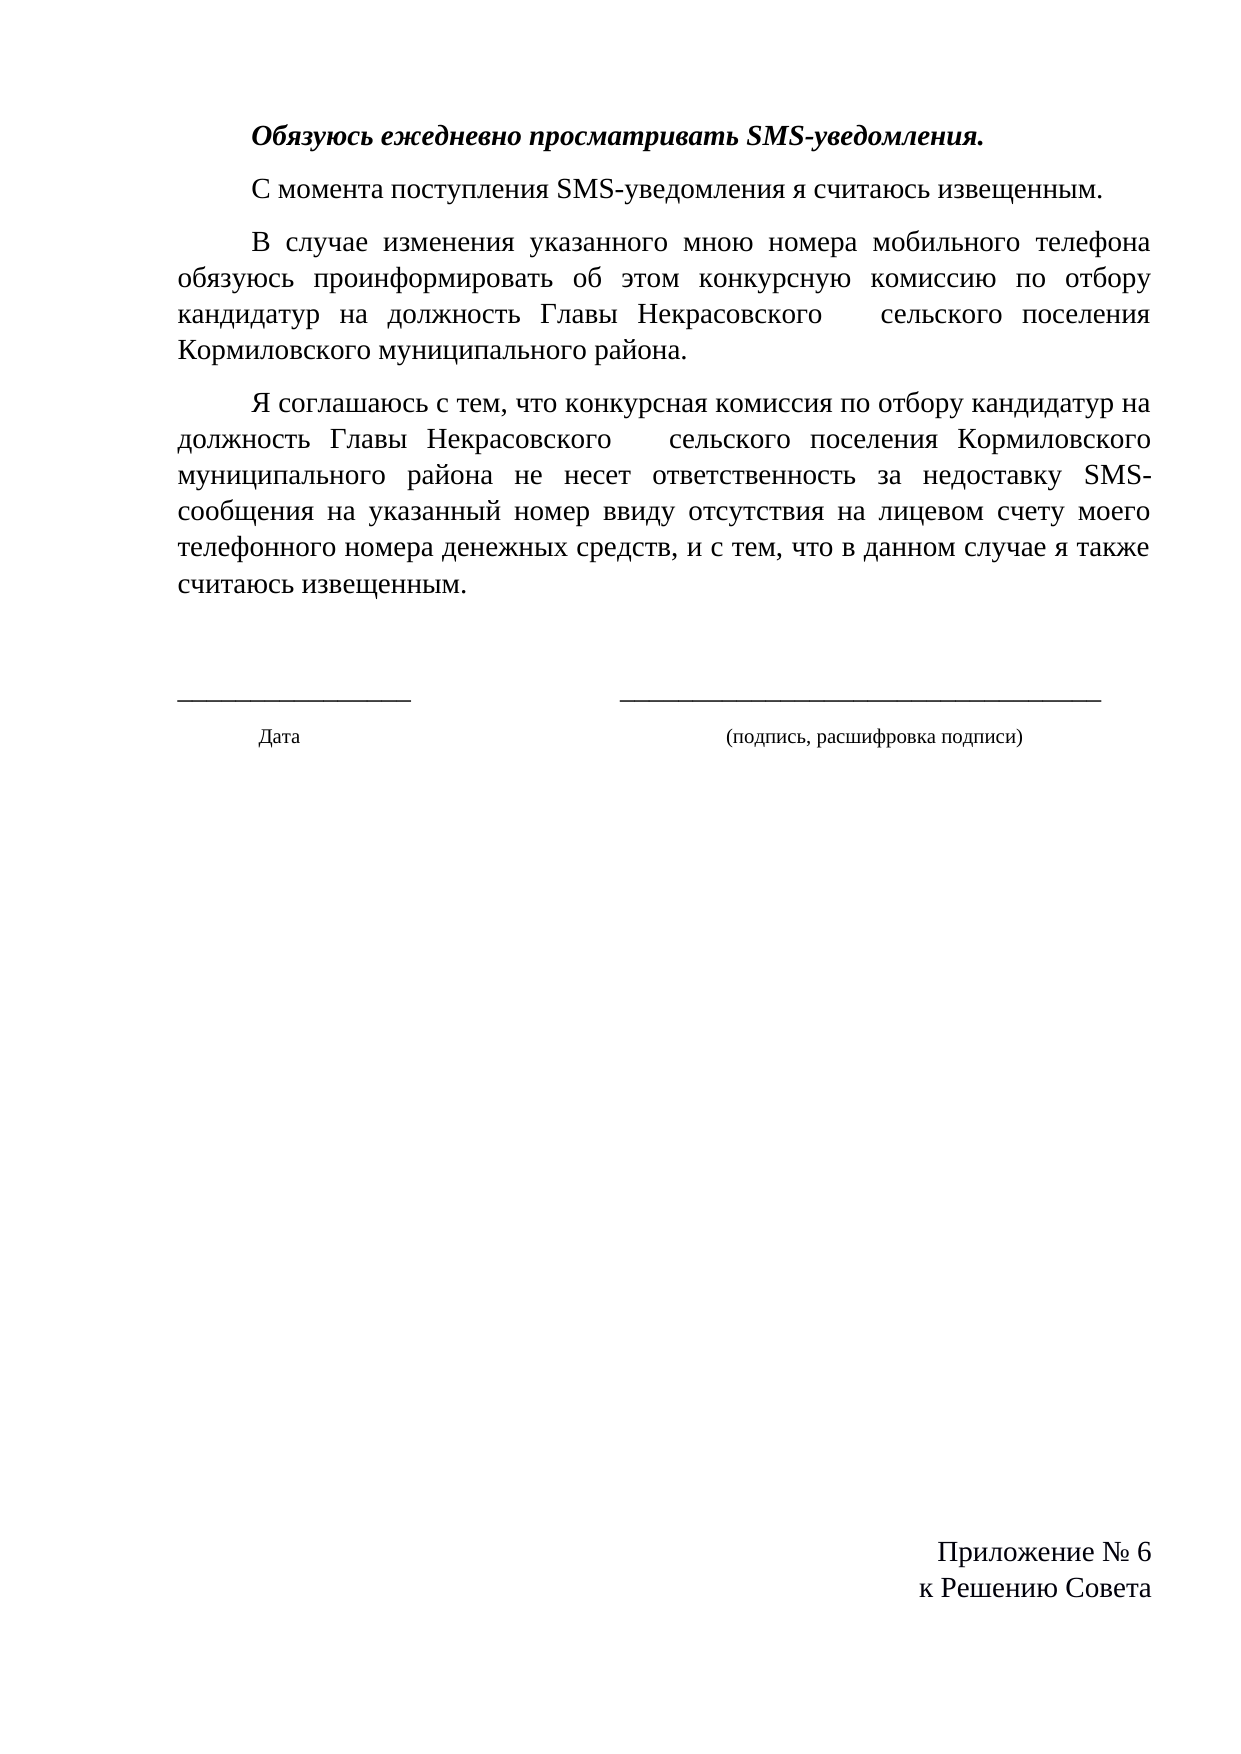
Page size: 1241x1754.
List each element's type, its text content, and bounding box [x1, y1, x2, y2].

text к Решению Совета [177, 1571, 1152, 1604]
text Приложение № 6 [177, 1534, 1152, 1568]
text Обязуюсь ежедневно просматривать SMS-уведомления. [177, 118, 1152, 152]
text В случае изменения указанного мною номера мобильного телефона обязуюсь проинформировать об этом конкурсную комиссию по отбору кандидатур на должность Главы Некрасовского сельского поселения Кормиловского муниципального района. [177, 224, 1152, 366]
text С момента поступления SMS-уведомления я считаюсь извещенным. [177, 171, 1152, 204]
text ________________ _________________________________ [177, 671, 1152, 705]
text Я соглашаюсь с тем, что конкурсная комиссия по отбору кандидатур на должность Главы Некрасовского сельского поселения Кормиловского муниципального района не несет ответственность за недоставку SMS-сообщения на указанный номер ввиду отсутствия на лицевом счету моего телефонного номера денежных средств, и с тем, что в данном случае я также считаюсь извещенным. [177, 385, 1152, 599]
text Дата (подпись, расшифровка подписи) [177, 724, 1152, 748]
